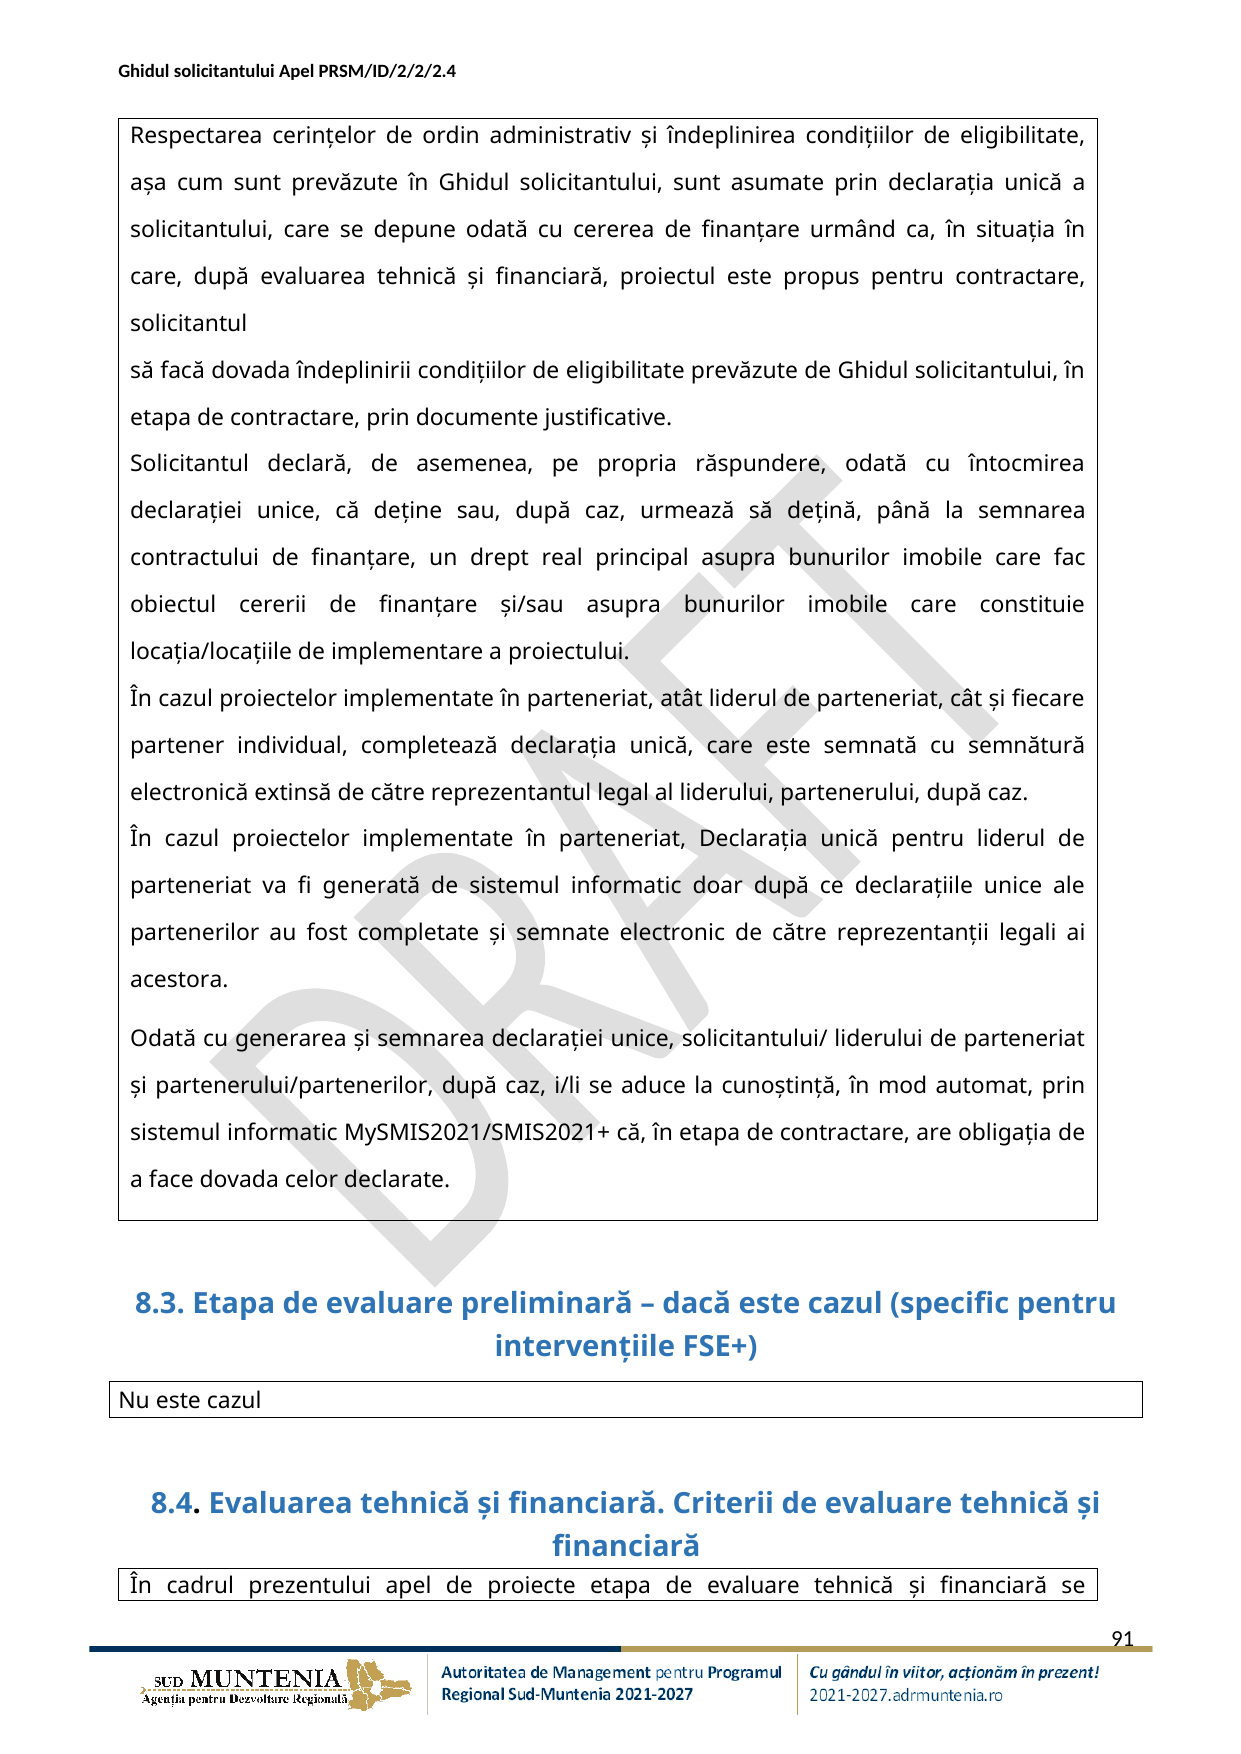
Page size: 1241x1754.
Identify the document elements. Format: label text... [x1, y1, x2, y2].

picture [89, 1646, 1153, 1715]
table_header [119, 1569, 1097, 1600]
subtitle 8.3. Etapa de evaluare preliminară – dacă este cazul (specific pentru intervențiile FSE+) [118, 1283, 1134, 1365]
subtitle 8.4. Evaluarea tehnică și financiară. Criterii de evaluare tehnică și financiară [118, 1482, 1134, 1565]
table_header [119, 119, 1097, 1220]
text Nu este cazul [110, 1382, 1142, 1417]
